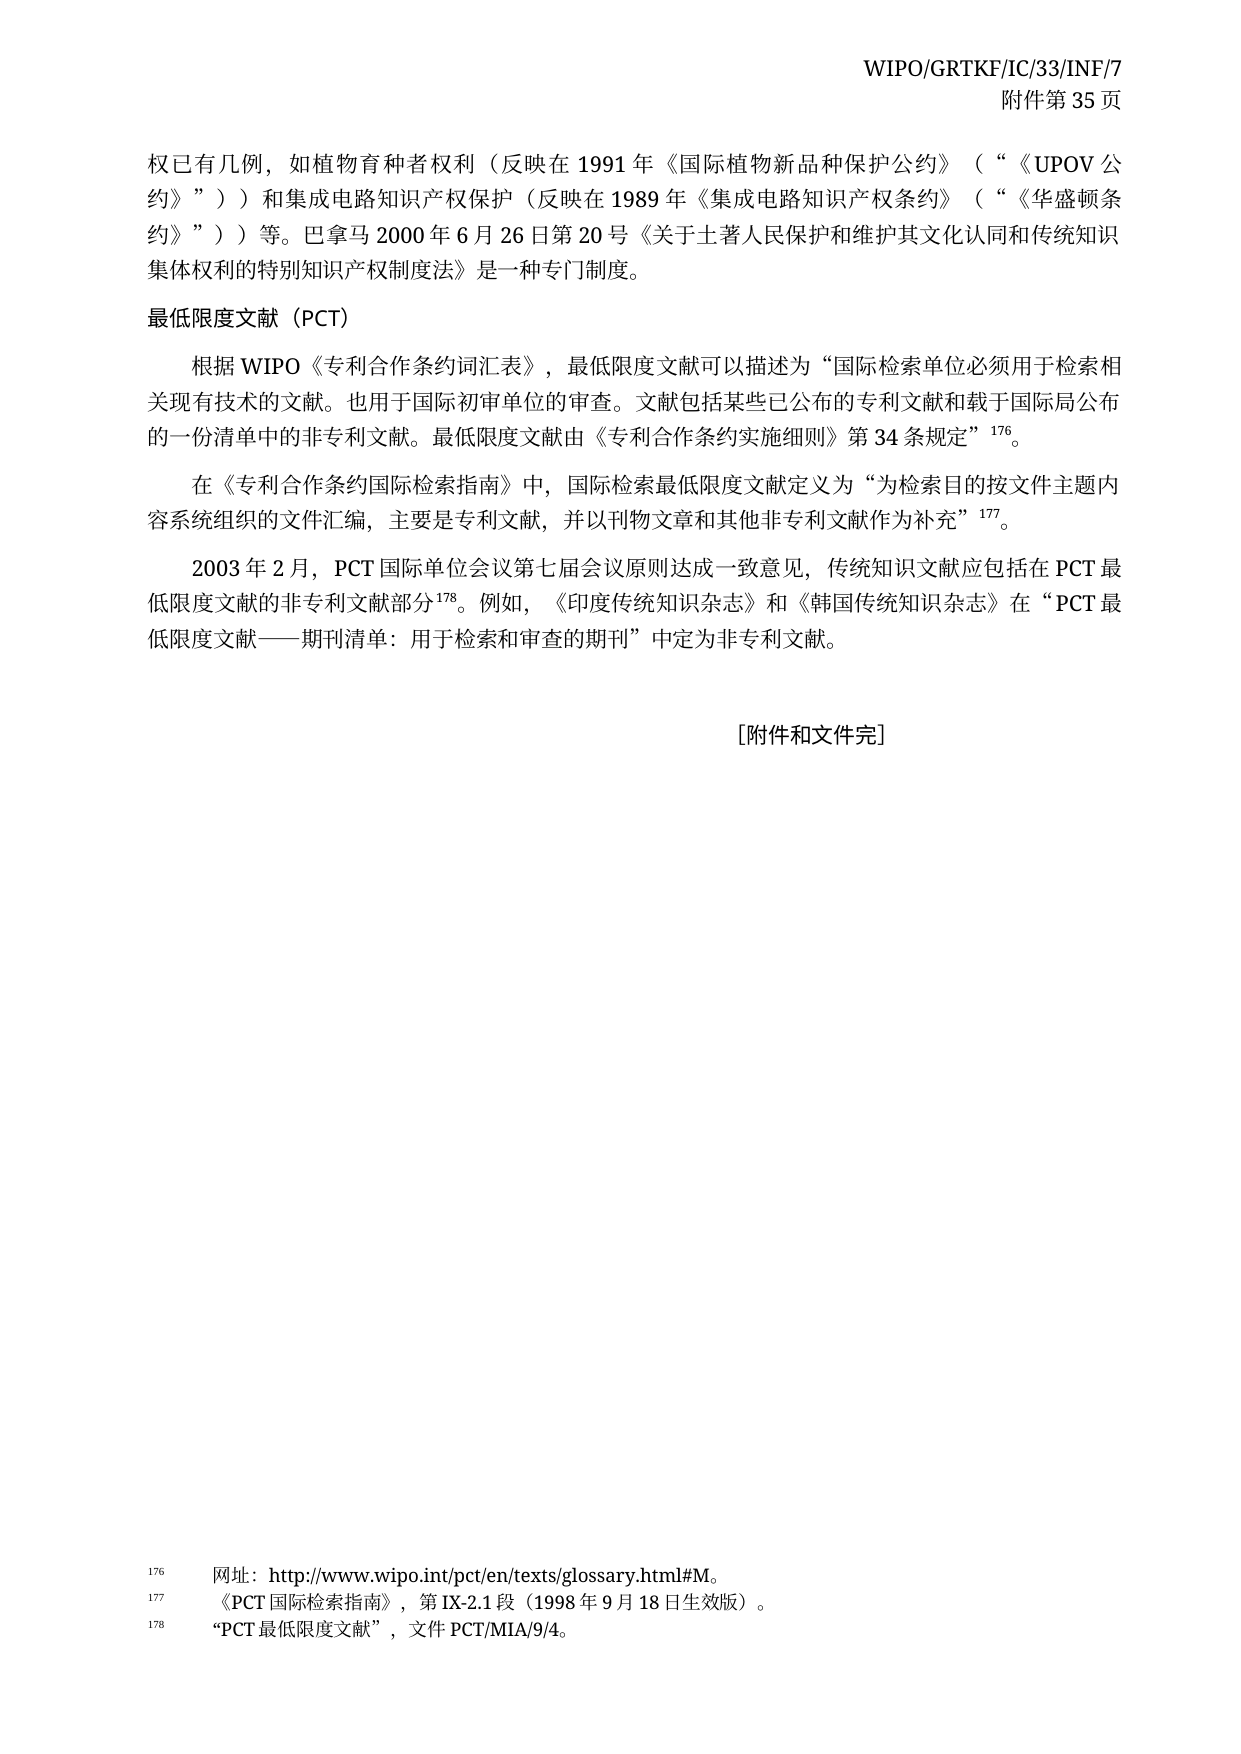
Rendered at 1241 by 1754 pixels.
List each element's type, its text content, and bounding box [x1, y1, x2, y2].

text 2003年2月，PCT国际单位会议第七届会议原则达成一致意见，传统知识文献应包括在PCT最低限度文献的非专利文献部分。例如，《印度传统知识杂志》和《韩国传统知识杂志》在“PCT最低限度文献——期刊清单：用于检索和审查的期刊”中定为非专利文献。 [148, 547, 1122, 654]
text 在《专利合作条约国际检索指南》中，国际检索最低限度文献定义为“为检索目的按文件主题内容系统组织的文件汇编，主要是专利文献，并以刊物文章和其他非专利文献作为补充”。 [148, 464, 1122, 535]
text ［附件和文件完］ [724, 714, 1122, 749]
text 根据WIPO《专利合作条约词汇表》，最低限度文献可以描述为“国际检索单位必须用于检索相关现有技术的文献。也用于国际初审单位的审查。文献包括某些已公布的专利文献和载于国际局公布的一份清单中的非专利文献。最低限度文献由《专利合作条约实施细则》第34条规定”。 [148, 345, 1122, 452]
text 最低限度文献（PCT） [148, 297, 1122, 333]
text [148, 143, 1122, 285]
